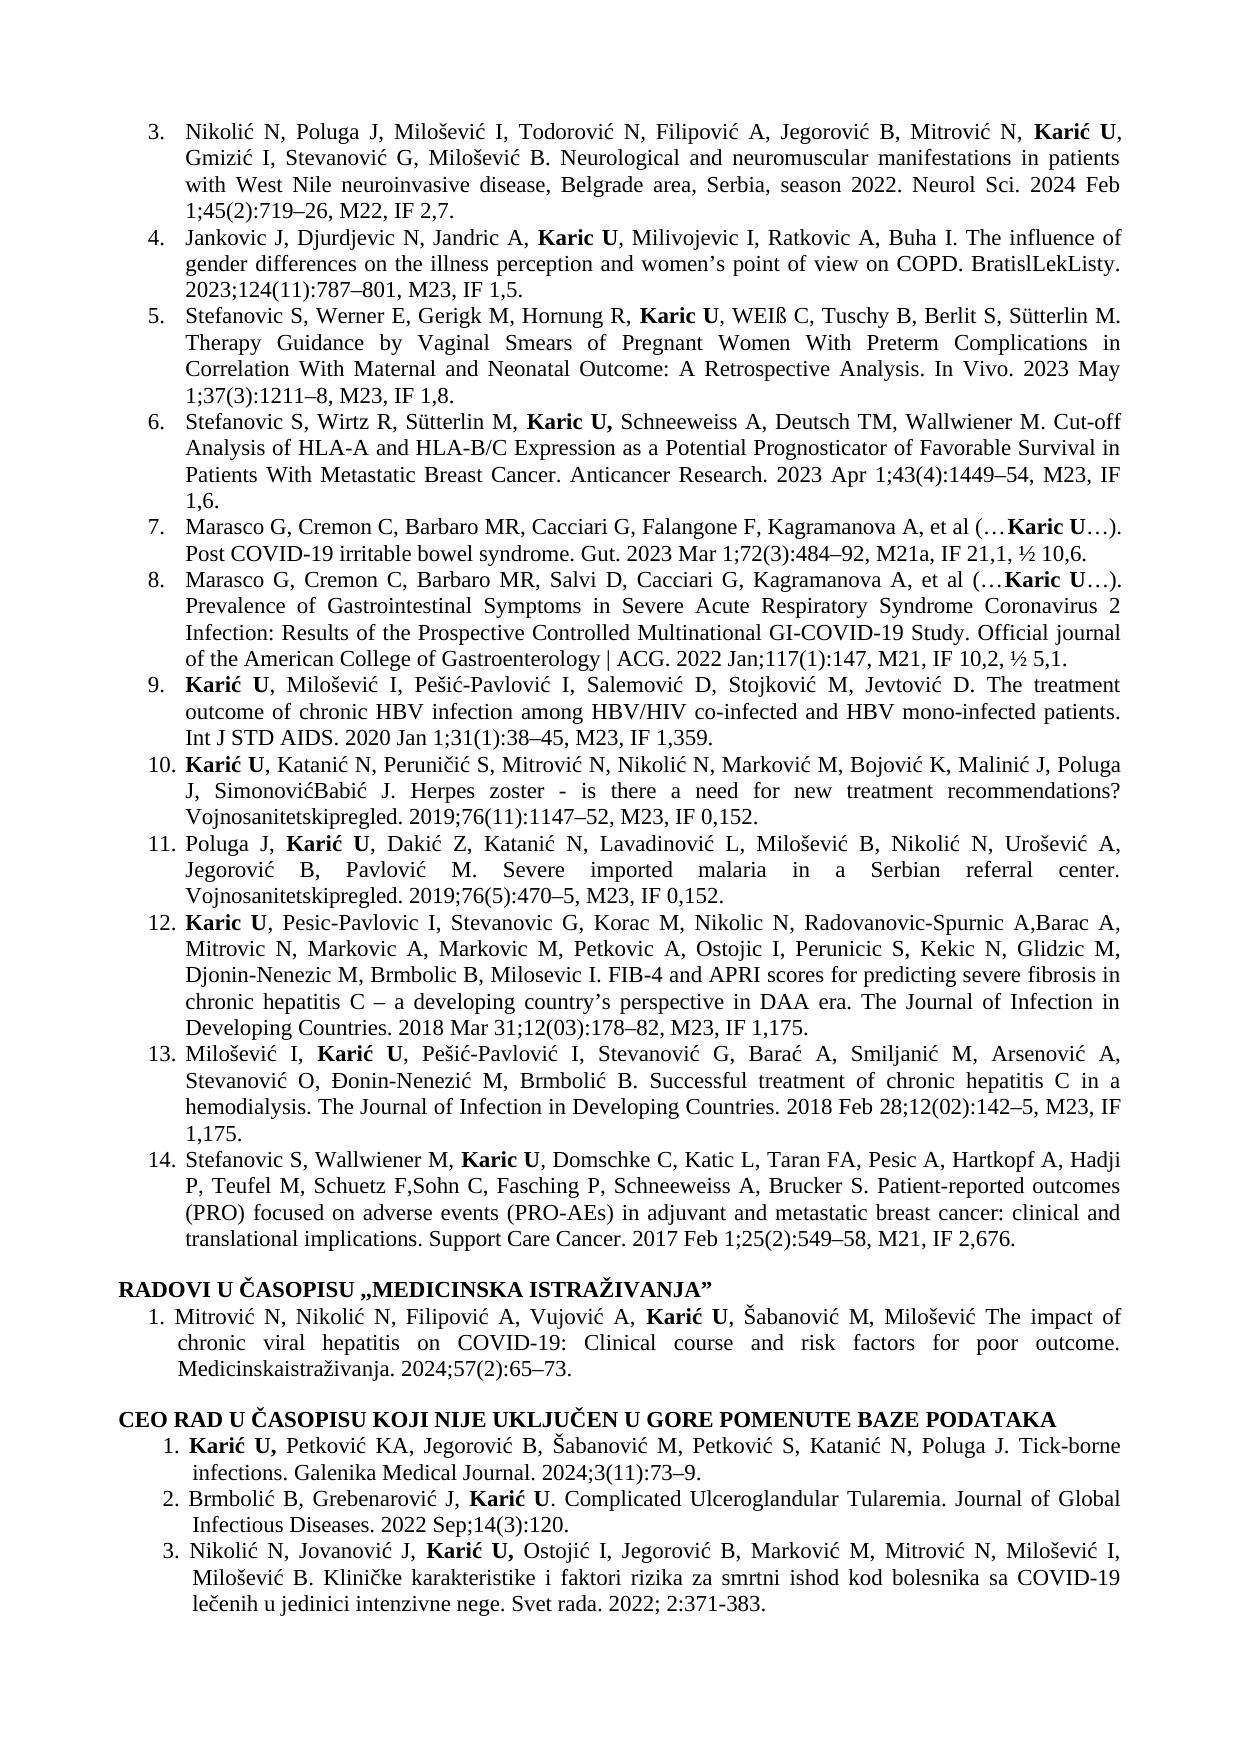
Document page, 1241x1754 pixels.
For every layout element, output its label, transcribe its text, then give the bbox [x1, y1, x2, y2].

list Karić U, Milošević I, Pešić-Pavlović I, Salemović D, Stojković M, Jevtović D. The treatment outcome of chronic HBV infection among HBV/HIV co-infected and HBV mono-infected patients. Int J STD AIDS. 2020 Jan 1;31(1):38–45, M23, IF 1,359. [148, 672, 1122, 751]
list Karić U, Katanić N, Peruničić S, Mitrović N, Nikolić N, Marković M, Bojović K, Malinić J, Poluga J, SimonovićBabić J. Herpes zoster - is there a need for new treatment recommendations? Vojnosanitetskipregled. 2019;76(11):1147–52, M23, IF 0,152. [148, 751, 1122, 830]
list Jankovic J, Djurdjevic N, Jandric A, Karic U, Milivojevic I, Ratkovic A, Buha I. The influence of gender differences on the illness perception and women’s point of view on COPD. BratislLekListy. 2023;124(11):787–801, M23, IF 1,5. [148, 223, 1122, 303]
list Nikolić N, Poluga J, Milošević I, Todorović N, Filipović A, Jegorović B, Mitrović N, Karić U, Gmizić I, Stevanović G, Milošević B. Neurological and neuromuscular manifestations in patients with West Nile neuroinvasive disease, Belgrade area, Serbia, season 2022. Neurol Sci. 2024 Feb 1;45(2):719–26, M22, IF 2,7. [148, 118, 1122, 223]
text 1. Karić U, Petković KA, Jegorović B, Šabanović M, Petković S, Katanić N, Poluga J. Tick-borne infections. Galenika Medical Journal. 2024;3(11):73–9. [162, 1432, 1122, 1485]
text 1. Mitrović N, Nikolić N, Filipović A, Vujović A, Karić U, Šabanović M, Milošević The impact of chronic viral hepatitis on COVID-19: Clinical course and risk factors for poor outcome. Medicinskaistraživanja. 2024;57(2):65–73. [148, 1303, 1122, 1382]
list Stefanovic S, Wallwiener M, Karic U, Domschke C, Katic L, Taran FA, Pesic A, Hartkopf A, Hadji P, Teufel M, Schuetz F,Sohn C, Fasching P, Schneeweiss A, Brucker S. Patient-reported outcomes (PRO) focused on adverse events (PRO-AEs) in adjuvant and metastatic breast cancer: clinical and translational implications. Support Care Cancer. 2017 Feb 1;25(2):549–58, M21, IF 2,676. [148, 1146, 1122, 1251]
list Karic U, Pesic-Pavlovic I, Stevanovic G, Korac M, Nikolic N, Radovanovic-Spurnic A,Barac A, Mitrovic N, Markovic A, Markovic M, Petkovic A, Ostojic I, Perunicic S, Kekic N, Glidzic M, Djonin-Nenezic M, Brmbolic B, Milosevic I. FIB-4 and APRI scores for predicting severe fibrosis in chronic hepatitis C – a developing country’s perspective in DAA era. The Journal of Infection in Developing Countries. 2018 Mar 31;12(03):178–82, M23, IF 1,175. [148, 909, 1122, 1041]
list Milošević I, Karić U, Pešić-Pavlović I, Stevanović G, Barać A, Smiljanić M, Arsenović A, Stevanović O, Đonin-Nenezić M, Brmbolić B. Successful treatment of chronic hepatitis C in a hemodialysis. The Journal of Infection in Developing Countries. 2018 Feb 28;12(02):142–5, M23, IF 1,175. [148, 1041, 1122, 1146]
text 2. Brmbolić B, Grebenarović J, Karić U. Complicated Ulceroglandular Tularemia. Journal of Global Infectious Diseases. 2022 Sep;14(3):120. [162, 1485, 1122, 1538]
text 3. Nikolić N, Jovanović J, Karić U, Ostojić I, Jegorović B, Marković M, Mitrović N, Milošević I, Milošević B. Kliničke karakteristike i faktori rizika za smrtni ishod kod bolesnika sa COVID-19 lečenih u jedinici intenzivne nege. Svet rada. 2022; 2:371-383. [162, 1538, 1122, 1617]
text RADOVI U ČASOPISU ,,MEDICINSKA ISTRAŽIVANJA” [118, 1276, 1122, 1303]
list Stefanovic S, Wirtz R, Sütterlin M, Karic U, Schneeweiss A, Deutsch TM, Wallwiener M. Cut-off Analysis of HLA-A and HLA-B/C Expression as a Potential Prognosticator of Favorable Survival in Patients With Metastatic Breast Cancer. Anticancer Research. 2023 Apr 1;43(4):1449–54, M23, IF 1,6. [148, 408, 1122, 513]
text CEO RAD U ČASOPISU KOJI NIJE UKLJUČEN U GORE POMENUTE BAZE PODATAKA [118, 1406, 1122, 1432]
list Poluga J, Karić U, Dakić Z, Katanić N, Lavadinović L, Milošević B, Nikolić N, Urošević A, Jegorović B, Pavlović M. Severe imported malaria in a Serbian referral center. Vojnosanitetskipregled. 2019;76(5):470–5, M23, IF 0,152. [148, 830, 1122, 909]
list Marasco G, Cremon C, Barbaro MR, Cacciari G, Falangone F, Kagramanova A, et al (…Karic U…). Post COVID-19 irritable bowel syndrome. Gut. 2023 Mar 1;72(3):484–92, M21a, IF 21,1, ½ 10,6. [148, 513, 1122, 566]
list Marasco G, Cremon C, Barbaro MR, Salvi D, Cacciari G, Kagramanova A, et al (…Karic U…). Prevalence of Gastrointestinal Symptoms in Severe Acute Respiratory Syndrome Coronavirus 2 Infection: Results of the Prospective Controlled Multinational GI-COVID-19 Study. Official journal of the American College of Gastroenterology | ACG. 2022 Jan;117(1):147, M21, IF 10,2, ½ 5,1. [148, 566, 1122, 672]
list Stefanovic S, Werner E, Gerigk M, Hornung R, Karic U, WEIß C, Tuschy B, Berlit S, Sütterlin M. Therapy Guidance by Vaginal Smears of Pregnant Women With Preterm Complications in Correlation With Maternal and Neonatal Outcome: A Retrospective Analysis. In Vivo. 2023 May 1;37(3):1211–8, M23, IF 1,8. [148, 303, 1122, 408]
